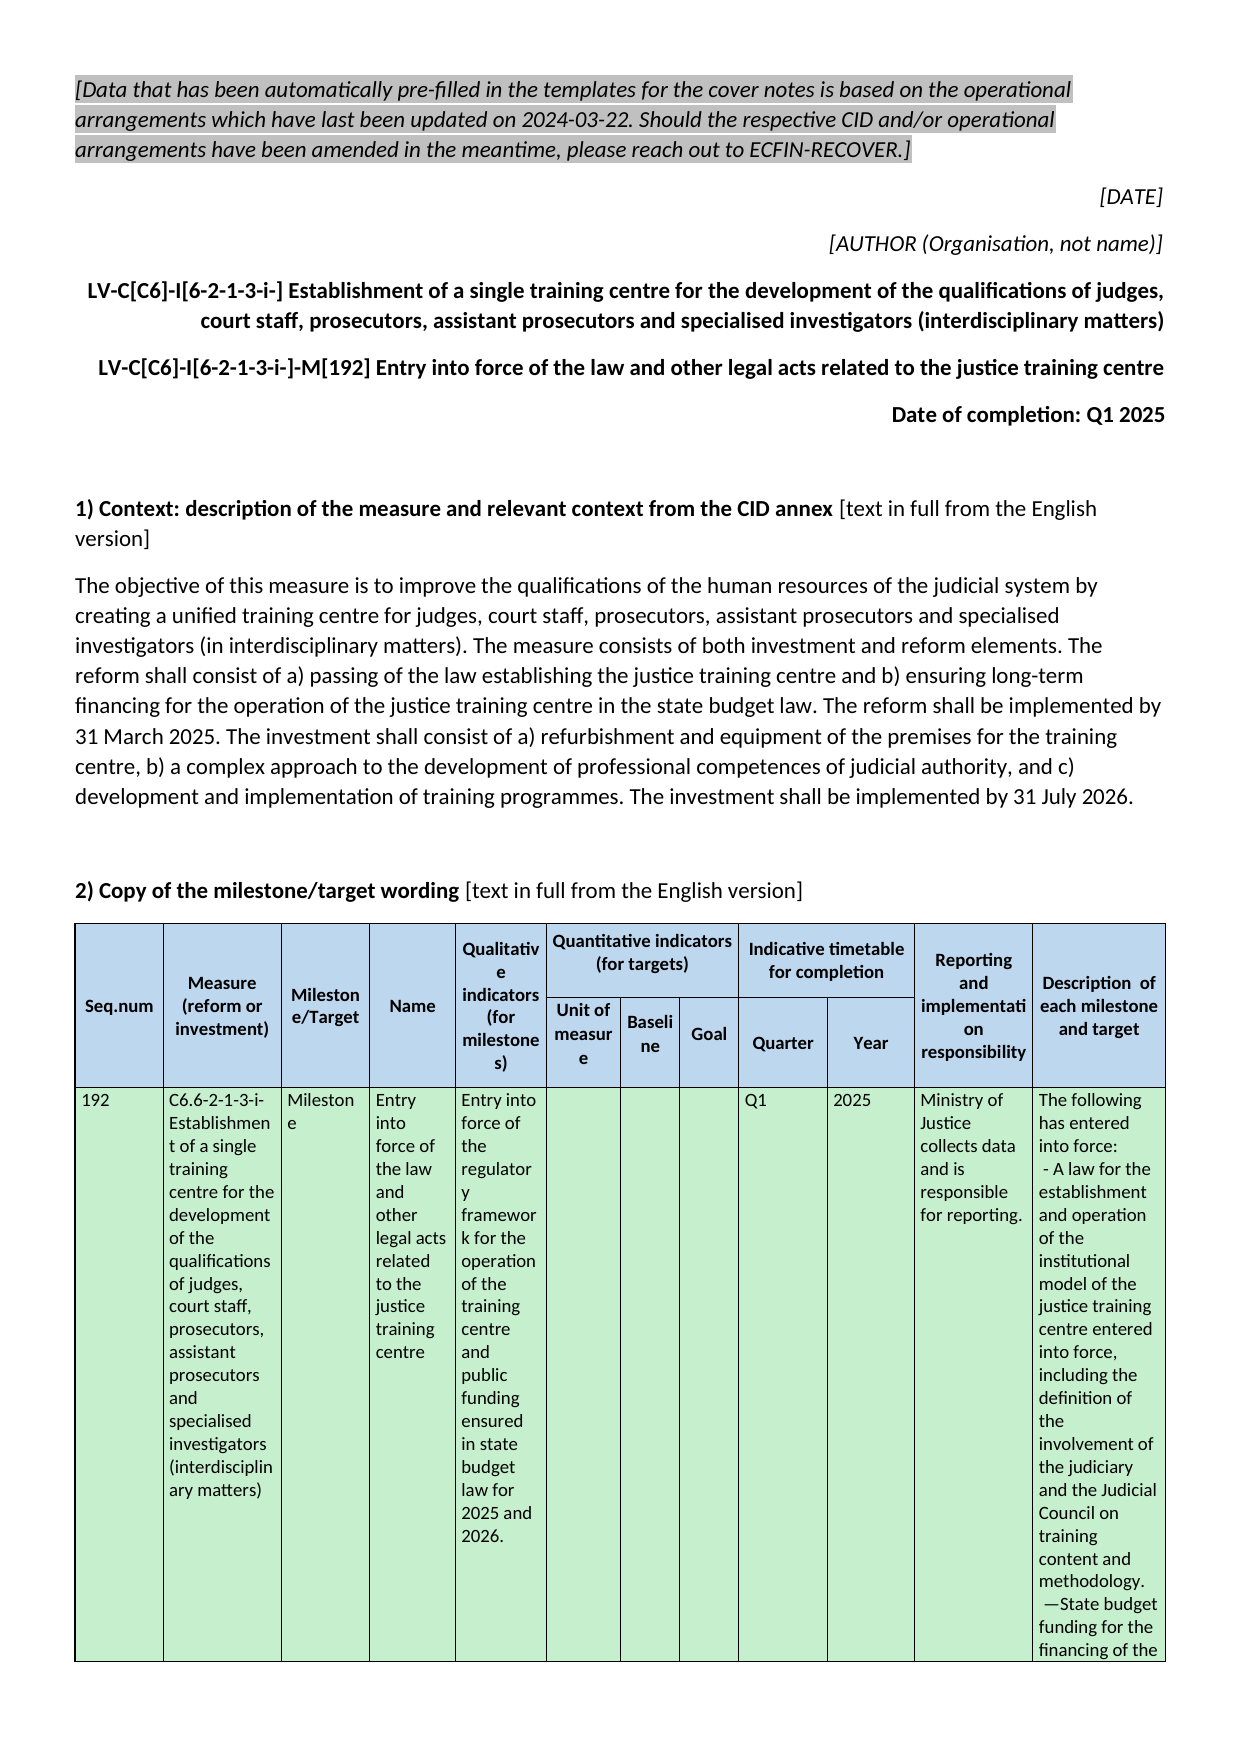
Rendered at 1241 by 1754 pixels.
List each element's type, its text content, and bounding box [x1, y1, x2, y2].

table_cell Goal [680, 998, 738, 1087]
table_header Name [370, 924, 455, 1087]
table_cell Milestone [282, 1088, 369, 1661]
table_cell Baseline [621, 998, 679, 1087]
table_header Seq.num [76, 924, 163, 1087]
table_cell [621, 1088, 679, 1661]
table_header Indicative timetable for completion [739, 924, 914, 997]
table_cell Year [828, 998, 914, 1087]
table_cell Quarter [739, 998, 827, 1087]
text [AUTHOR (Organisation, not name)] [75, 229, 1165, 257]
text [Data that has been automatically pre-filled in the templates for the cover notes is based on the operational arrangements which have last been updated on 2024-03-22. Should the respective CID and/or operational arrangements have been amended in the meantime, please reach out to ECFIN-RECOVER.] [75, 75, 1165, 163]
text [DATE] [75, 182, 1165, 210]
table_header Description of each milestone and target [1033, 924, 1165, 1087]
table_cell Entry into force of the law and other legal acts related to the justice training centre [370, 1088, 455, 1661]
table_header Reporting and implementation responsibility [915, 924, 1032, 1087]
table_header Quantitative indicators (for targets) [547, 924, 738, 997]
text 1) Context: description of the measure and relevant context from the CID annex [text in full from the English version] [75, 494, 1165, 552]
table_cell Ministry of Justice collects data and is responsible for reporting. [915, 1088, 1032, 1661]
text LV-C[C6]-I[6-2-1-3-i-] Establishment of a single training centre for the development of the qualifications of judges, court staff, prosecutors, assistant prosecutors and specialised investigators (interdisciplinary matters) [75, 276, 1165, 334]
table_header Measure (reform or investment) [164, 924, 281, 1087]
table_cell [680, 1088, 738, 1661]
table_cell Q1 [739, 1088, 827, 1661]
text LV-C[C6]-I[6-2-1-3-i-]-M[192] Entry into force of the law and other legal acts related to the justice training centre [75, 353, 1165, 381]
table_cell Unit of measure [547, 998, 620, 1087]
text Date of completion: Q1 2025 [75, 400, 1165, 428]
text 2) Copy of the milestone/target wording [text in full from the English version] [75, 876, 1165, 904]
table_header Milestone/Target [282, 924, 369, 1087]
table_cell [547, 1088, 620, 1661]
table_cell 2025 [828, 1088, 914, 1661]
table_cell 192 [76, 1088, 163, 1661]
table_header Qualitative indicators (for milestones) [456, 924, 546, 1087]
text The objective of this measure is to improve the qualifications of the human resources of the judicial system by creating a unified training centre for judges, court staff, prosecutors, assistant prosecutors and specialised investigators (in interdisciplinary matters). The measure consists of both investment and reform elements. The reform shall consist of a) passing of the law establishing the justice training centre and b) ensuring long-term financing for the operation of the justice training centre in the state budget law. The reform shall be implemented by 31 March 2025. The investment shall consist of a) refurbishment and equipment of the premises for the training centre, b) a complex approach to the development of professional competences of judicial authority, and c) development and implementation of training programmes. The investment shall be implemented by 31 July 2026. [75, 571, 1165, 810]
